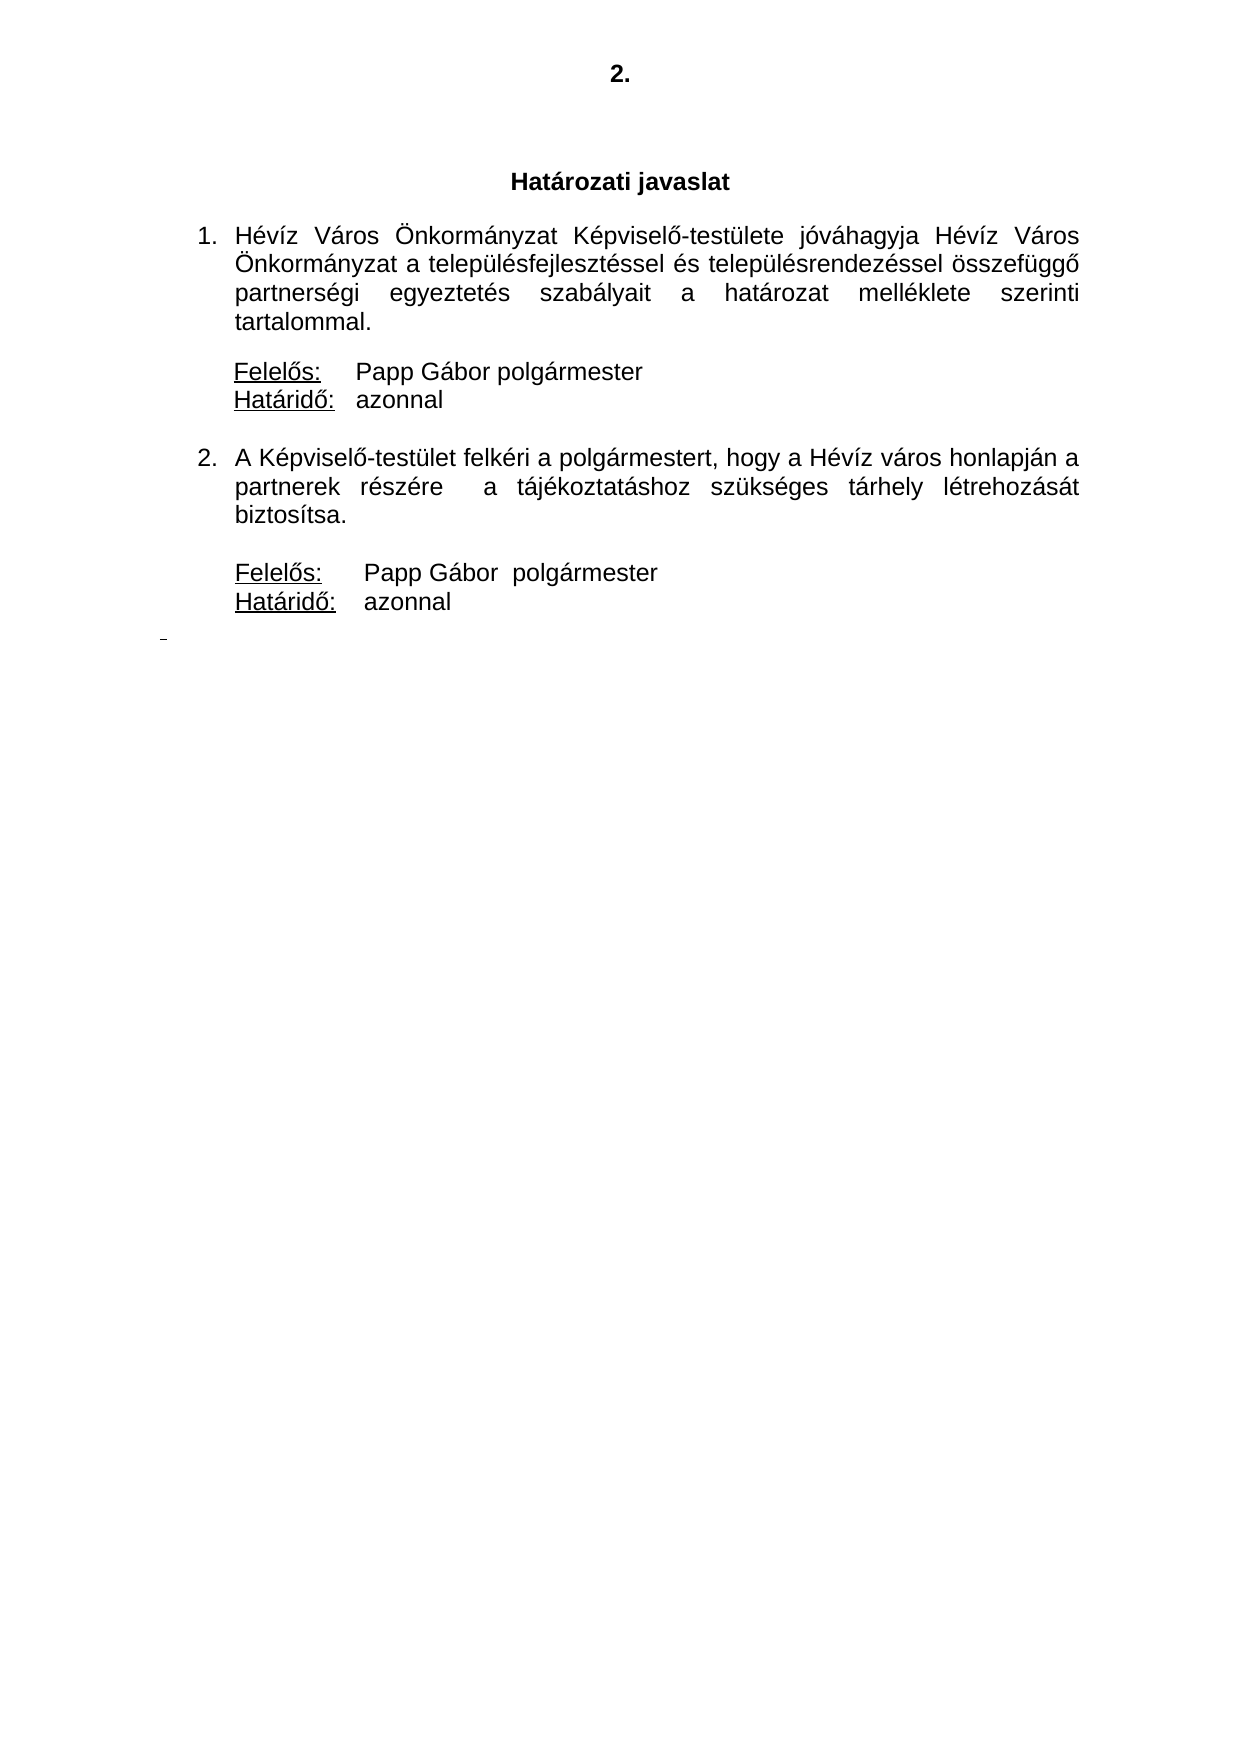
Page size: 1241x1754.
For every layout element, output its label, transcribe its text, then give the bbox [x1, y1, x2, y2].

text Határidő: azonnal [234, 586, 1081, 615]
text Határozati javaslat [159, 167, 1081, 196]
text Határidő: azonnal [159, 385, 1081, 414]
text Felelős: Papp Gábor polgármester [159, 356, 1081, 385]
text Felelős: Papp Gábor polgármester [234, 558, 1081, 586]
list Hévíz Város Önkormányzat Képviselő-testülete jóváhagyja Hévíz Város Önkormányzat a településfejlesztéssel és településrendezéssel összefüggő partnerségi egyeztetés szabályait a határozat melléklete szerinti tartalommal. [197, 221, 1081, 336]
text 2. [159, 59, 1081, 88]
list A Képviselő-testület felkéri a polgármestert, hogy a Hévíz város honlapján a partnerek részére a tájékoztatáshoz szükséges tárhely létrehozását biztosítsa. [197, 443, 1081, 529]
